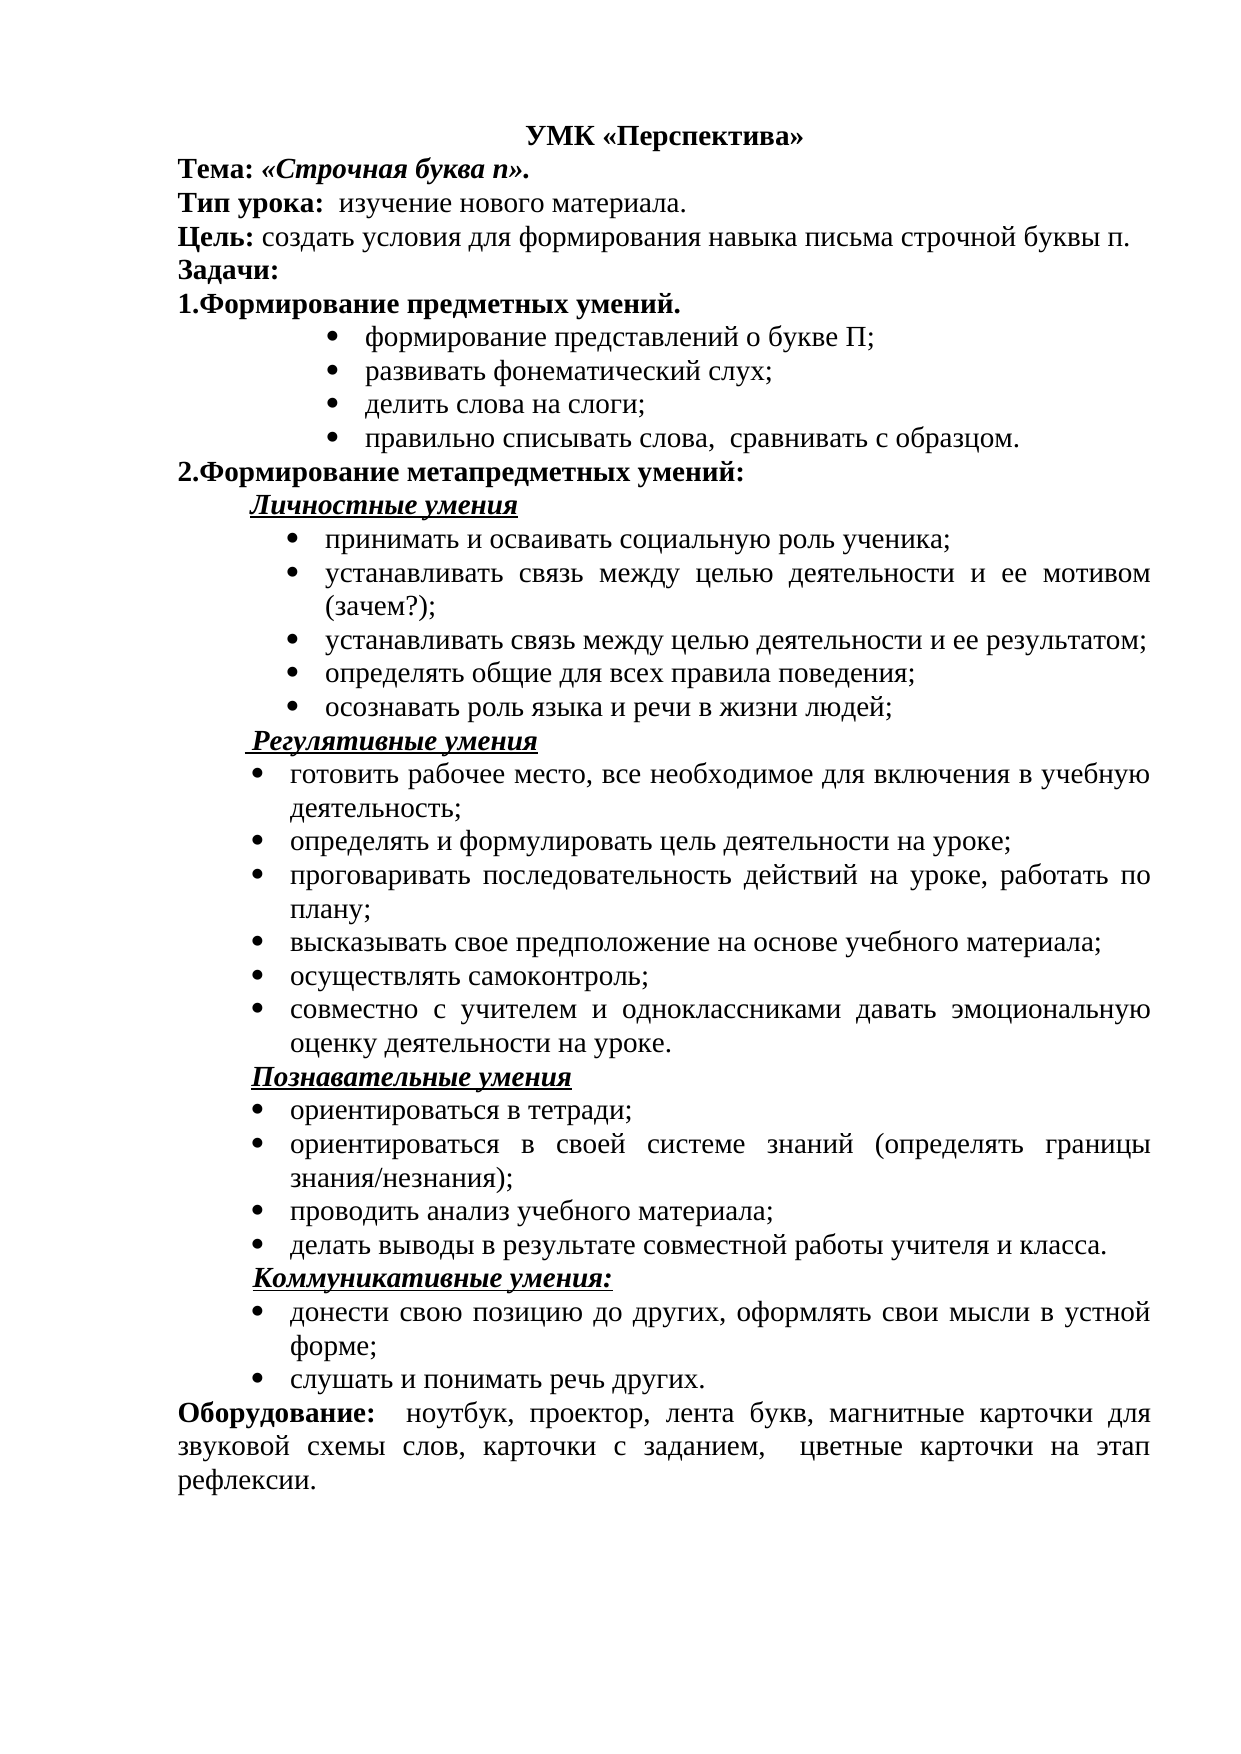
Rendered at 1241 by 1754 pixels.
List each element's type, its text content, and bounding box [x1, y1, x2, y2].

list делать выводы в результате совместной работы учителя и класса. [252, 1227, 1152, 1261]
list правильно списывать слова, сравнивать с образцом. [327, 420, 1152, 454]
list высказывать свое предположение на основе учебного материала; [252, 924, 1152, 958]
text Оборудование: ноутбук, проектор, лента букв, магнитные карточки для звуковой схемы слов, карточки с заданием, цветные карточки на этап рефлексии. [177, 1395, 1152, 1496]
text Тема: «Строчная буква п». [177, 152, 1152, 185]
text Коммуникативные умения: [252, 1261, 1152, 1294]
text 2.Формирование метапредметных умений: [177, 454, 1152, 487]
text Задачи: [177, 252, 1152, 286]
list принимать и осваивать социальную роль ученика; [287, 521, 1152, 555]
list осознавать роль языка и речи в жизни людей; [287, 689, 1152, 723]
text УМК «Перспектива» [177, 118, 1152, 152]
list проводить анализ учебного материала; [252, 1193, 1152, 1227]
list формирование представлений о букве П; [327, 319, 1152, 353]
text Познавательные умения [177, 1059, 1152, 1092]
list устанавливать связь между целью деятельности и ее мотивом (зачем?); [287, 555, 1152, 622]
text 1.Формирование предметных умений. [177, 286, 1152, 319]
list проговаривать последовательность действий на уроке, работать по плану; [252, 857, 1152, 924]
list готовить рабочее место, все необходимое для включения в учебную деятельность; [252, 756, 1152, 823]
text Регулятивные умения [244, 723, 1152, 756]
list осуществлять самоконтроль; [252, 958, 1152, 992]
list делить слова на слоги; [327, 387, 1152, 420]
list донести свою позицию до других, оформлять свои мысли в устной форме; [252, 1294, 1152, 1361]
list развивать фонематический слух; [327, 353, 1152, 387]
list совместно с учителем и одноклассниками давать эмоциональную оценку деятельности на уроке. [252, 992, 1152, 1059]
list ориентироваться в тетради; [252, 1092, 1152, 1126]
list слушать и понимать речь других. [252, 1361, 1152, 1395]
text Цель: создать условия для формирования навыка письма строчной буквы п. [177, 219, 1152, 252]
text Личностные умения [177, 487, 1152, 521]
text Тип урока: изучение нового материала. [177, 185, 1152, 219]
list определять общие для всех правила поведения; [287, 656, 1152, 689]
list определять и формулировать цель деятельности на уроке; [252, 823, 1152, 857]
list ориентироваться в своей системе знаний (определять границы знания/незнания); [252, 1126, 1152, 1193]
list устанавливать связь между целью деятельности и ее результатом; [287, 622, 1152, 656]
